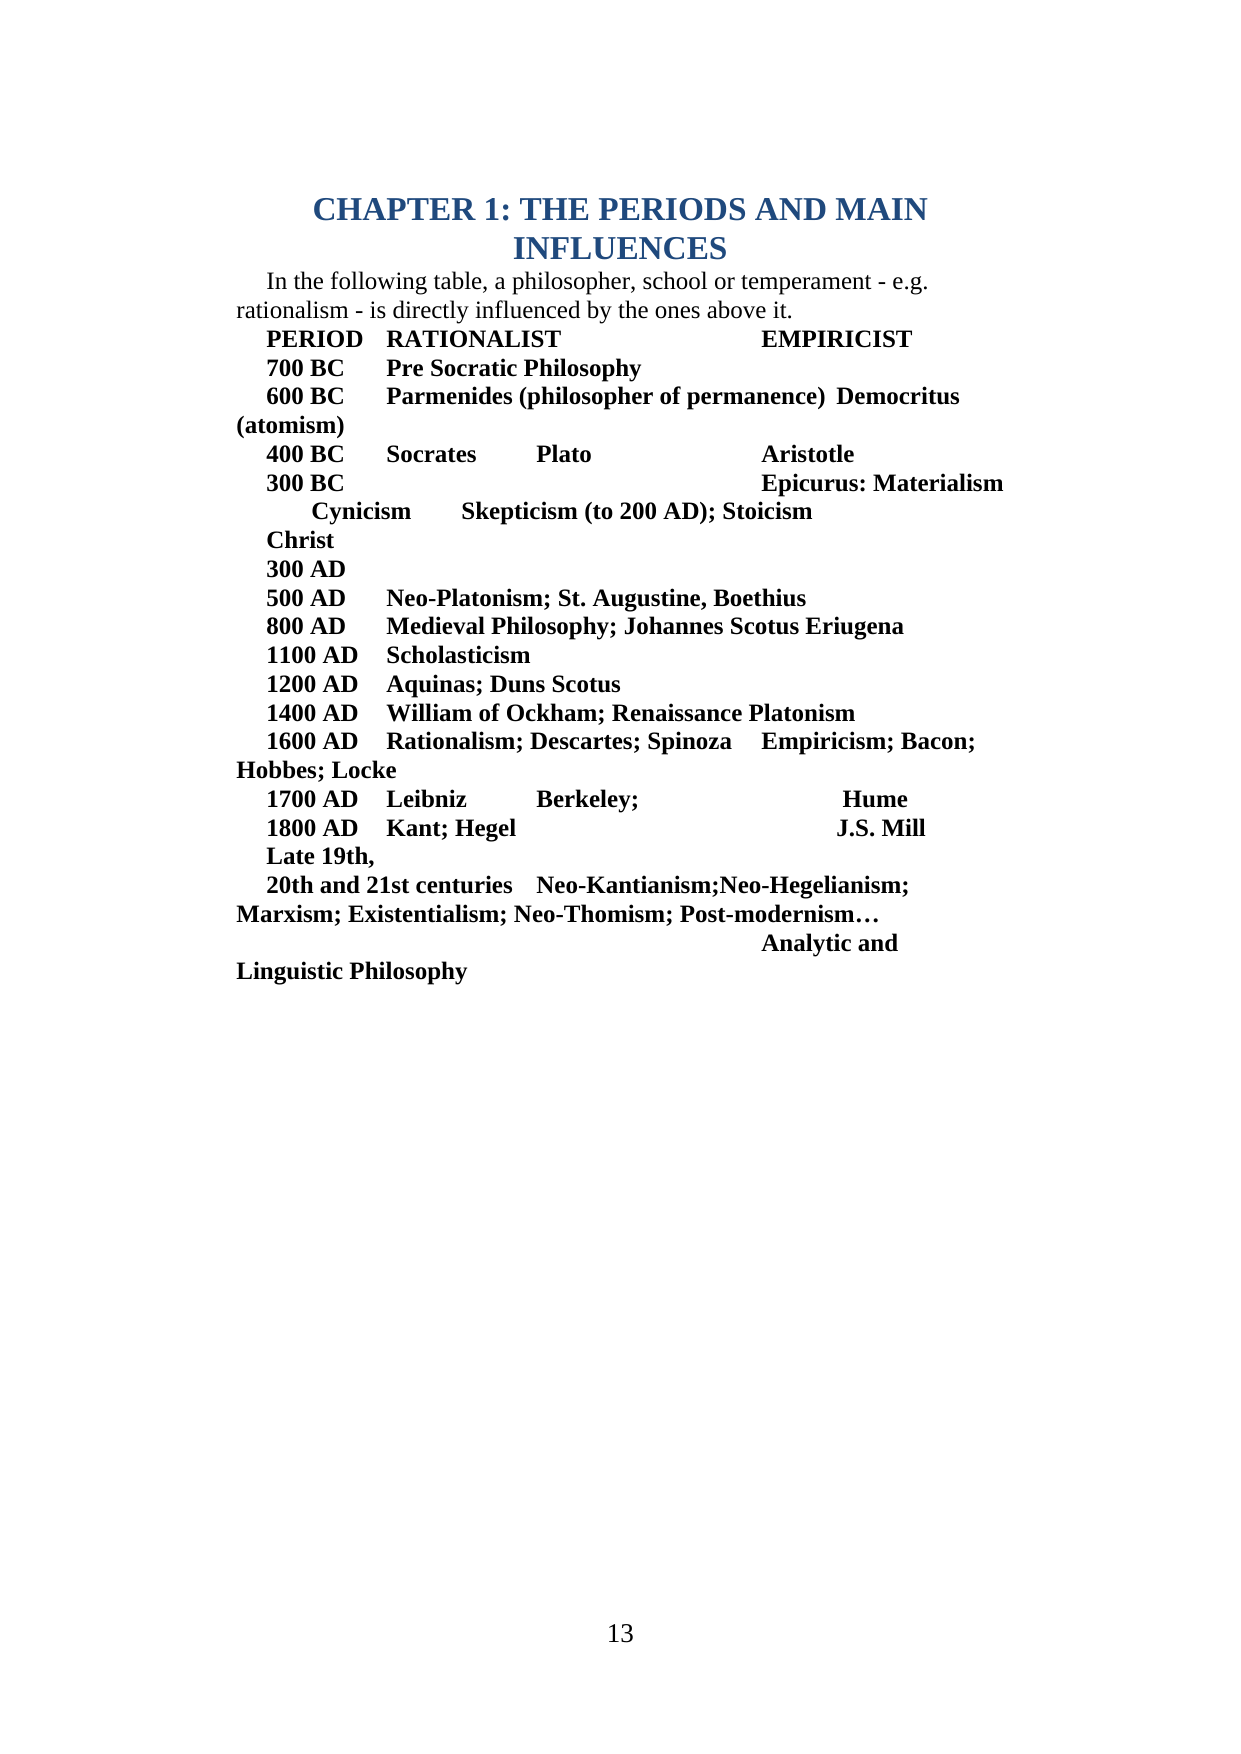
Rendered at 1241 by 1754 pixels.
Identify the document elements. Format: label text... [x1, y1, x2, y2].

text 1800 AD Kant; Hegel J.S. Mill [236, 813, 1004, 841]
text 1700 AD Leibniz Berkeley; Hume [236, 784, 1004, 813]
text PERIOD RATIONALIST EMPIRICIST [236, 324, 1004, 353]
text 700 BC Pre Socratic Philosophy [236, 353, 1004, 381]
text 20th and 21st centuries Neo-Kantianism;Neo-Hegelianism; Marxism; Existentialism; Neo-Thomism; Post-modernism… Analytic and Linguistic Philosophy [236, 870, 1004, 985]
text 1600 AD Rationalism; Descartes; Spinoza Empiricism; Bacon; Hobbes; Locke [236, 726, 1004, 784]
text 1100 AD Scholasticism [236, 640, 1004, 669]
text 300 BC Epicurus: Materialism Cynicism Skepticism (to 200 AD); Stoicism [236, 468, 1004, 525]
text 1200 AD Aquinas; Duns Scotus [236, 669, 1004, 698]
text 1400 AD William of Ockham; Renaissance Platonism [236, 698, 1004, 726]
subtitle CHAPTER 1: THE PERIODS AND MAIN INFLUENCES [236, 190, 1004, 266]
text 800 AD Medieval Philosophy; Johannes Scotus Eriugena [236, 611, 1004, 640]
text Christ [236, 525, 1004, 554]
text Late 19th, [236, 841, 1004, 870]
text 500 AD Neo-Platonism; St. Augustine, Boethius [236, 583, 1004, 611]
text 600 BC Parmenides (philosopher of permanence) Democritus (atomism) [236, 381, 1004, 439]
text 300 AD [236, 554, 1004, 583]
text 400 BC Socrates Plato Aristotle [236, 439, 1004, 468]
text In the following table, a philosopher, school or temperament - e.g. rationalism - is directly influenced by the ones above it. [236, 266, 1004, 324]
